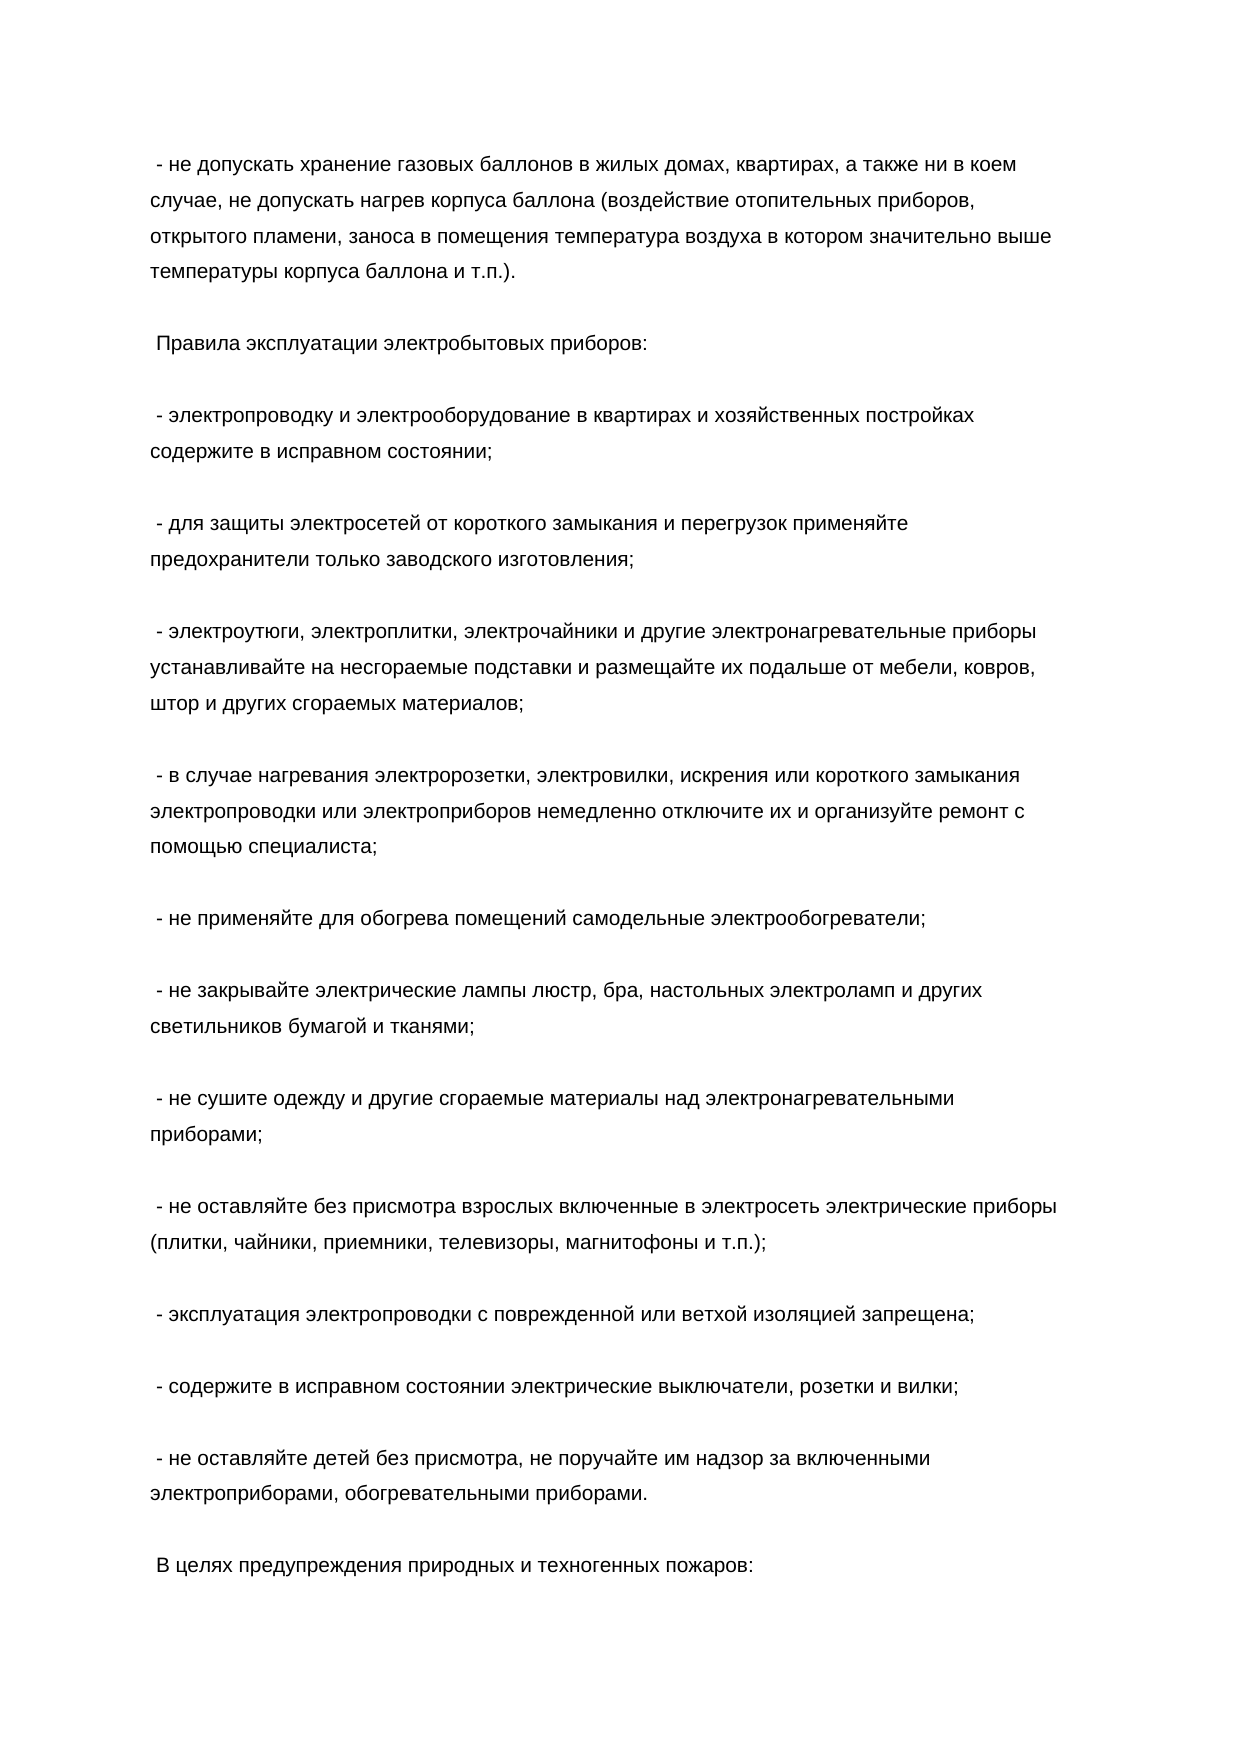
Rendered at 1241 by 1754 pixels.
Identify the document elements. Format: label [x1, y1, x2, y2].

table_cell [140, 150, 1078, 1577]
